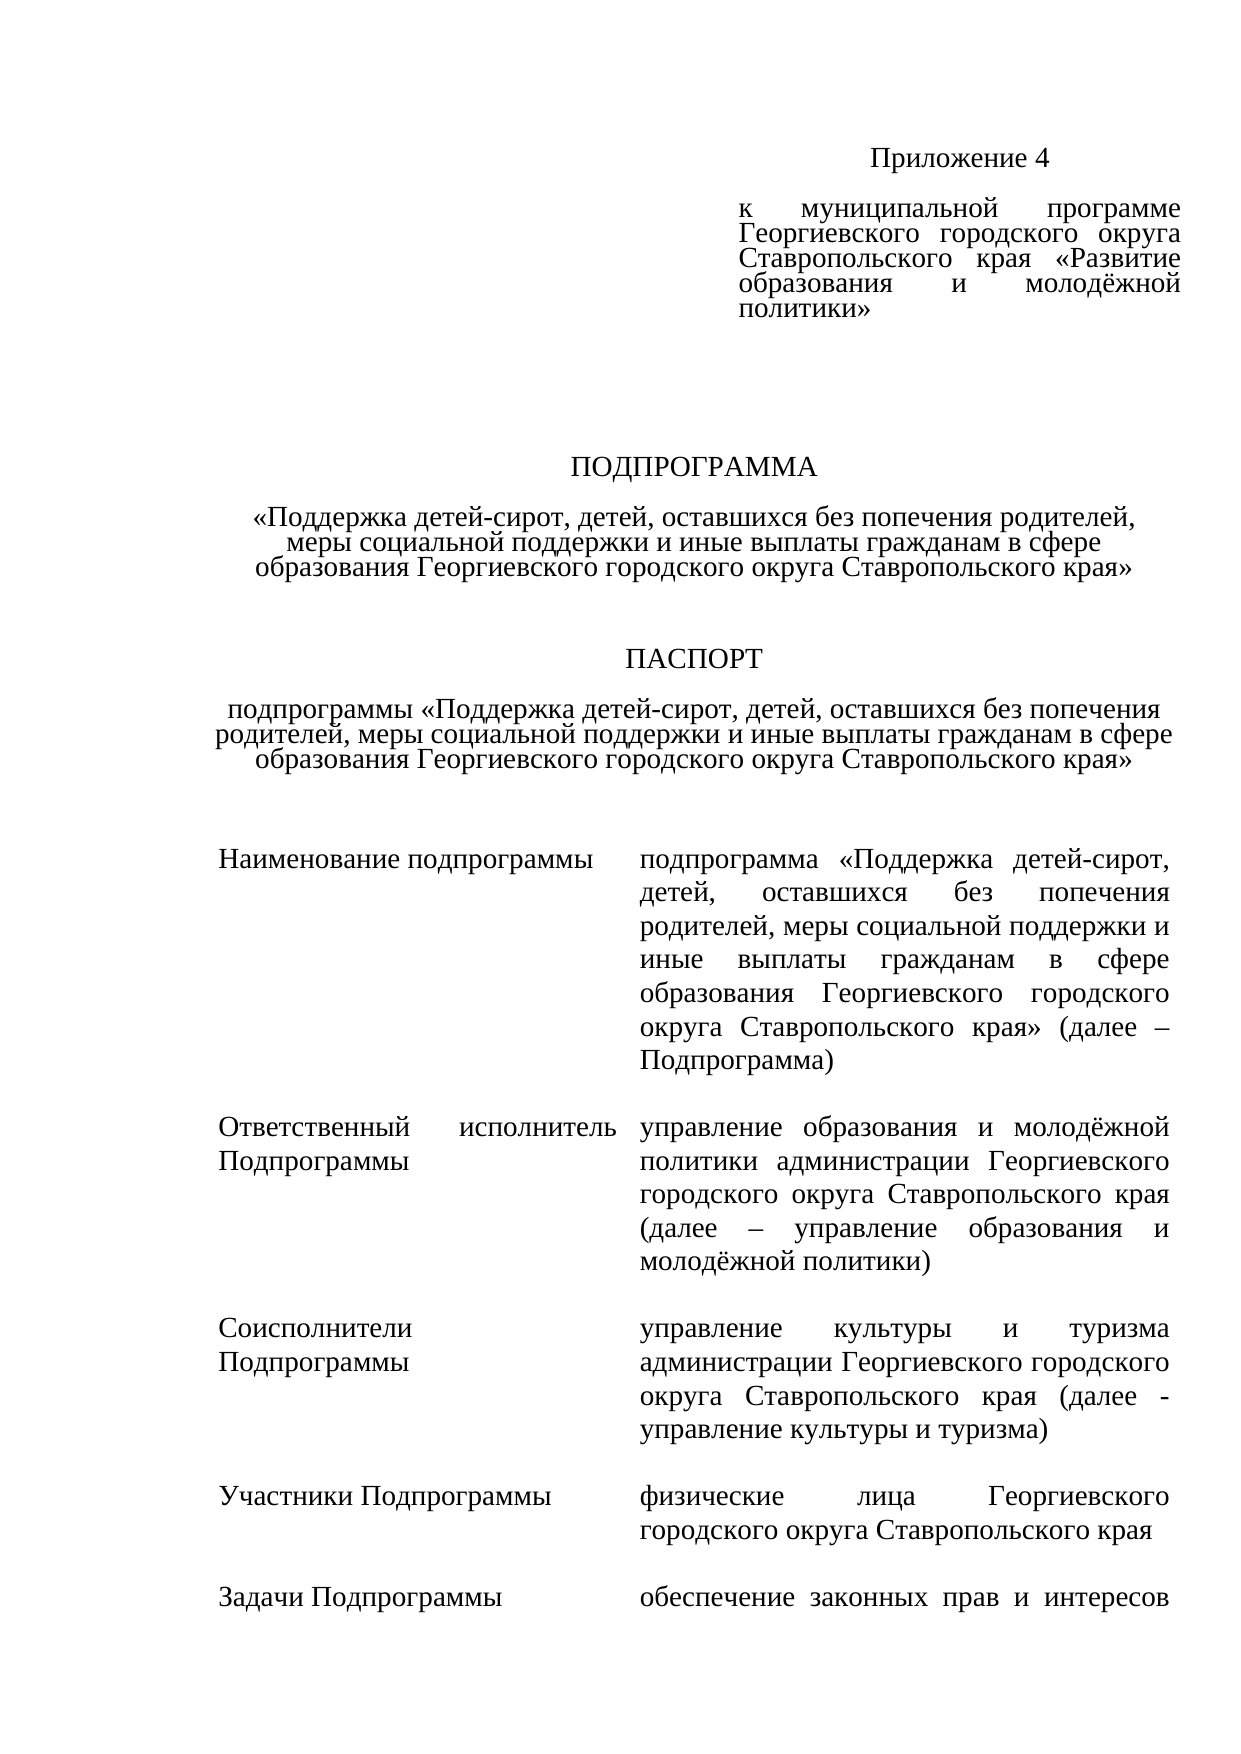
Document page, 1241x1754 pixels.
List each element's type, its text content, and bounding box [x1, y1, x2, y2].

table_header подпрограмма «Поддержка детей-сирот, детей, оставшихся без попечения родителей, меры социальной поддержки и иные выплаты гражданам в сфере образования Георгиевского городского округа Ставропольского края» (далее – Подпрограмма) [628, 841, 1181, 1109]
text ПОДПРОГРАММА [207, 457, 619, 482]
text образования Георгиевского городского округа Ставропольского края» [207, 557, 1181, 582]
text Приложение 4 [738, 148, 1181, 173]
table_cell управление образования и молодёжной политики администрации Георгиевского городского округа Ставропольского края (далее – управление образования и молодёжной политики) [628, 1109, 1181, 1311]
table_cell Задачи Подпрограммы [207, 1579, 628, 1612]
text подпрограммы «Поддержка детей-сирот, детей, оставшихся без попечения родителей, меры социальной поддержки и иные выплаты гражданам в сфере образования Георгиевского городского округа Ставропольского края» [207, 699, 1181, 774]
text ПОДПРОГРАММА [629, 457, 1181, 482]
table_cell Соисполнители Подпрограммы [207, 1311, 628, 1478]
table_cell Участники Подпрограммы [207, 1478, 628, 1579]
table_header Наименование подпрограммы [207, 841, 628, 1109]
text к муниципальной программе Георгиевского городского округа Ставропольского края «Развитие образования и молодёжной политики» [738, 198, 1181, 323]
text «Поддержка детей-сирот, детей, оставшихся без попечения родителей, [207, 507, 1181, 532]
table_cell физические лица Георгиевского городского округа Ставропольского края [628, 1478, 1181, 1579]
text ПАСПОРТ [207, 649, 1181, 674]
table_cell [628, 1579, 1181, 1612]
table_cell Ответственный исполнитель Подпрограммы [207, 1109, 628, 1311]
text меры социальной поддержки и иные выплаты гражданам в сфере [207, 532, 1049, 557]
table_cell управление культуры и туризма администрации Георгиевского городского округа Ставропольского края (далее - управление культуры и туризма) [628, 1311, 1181, 1478]
